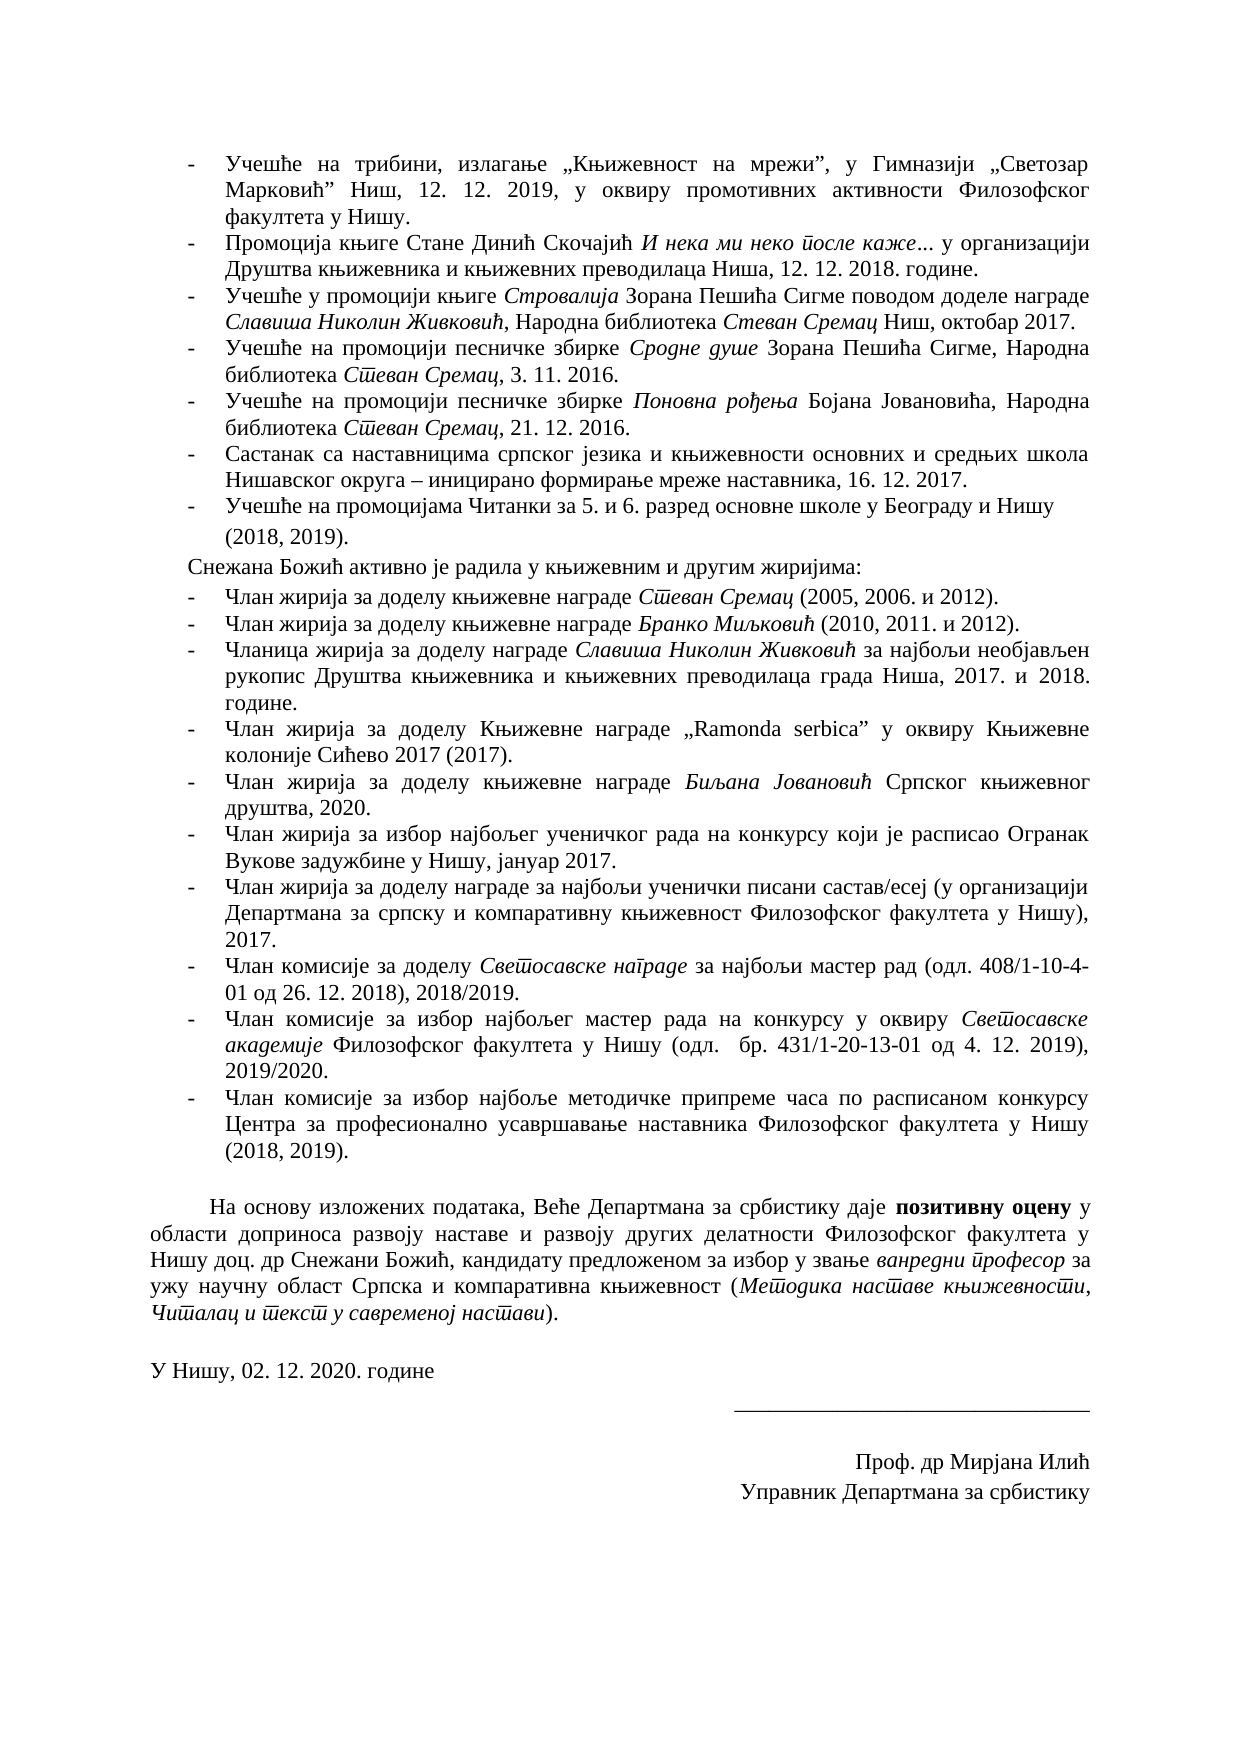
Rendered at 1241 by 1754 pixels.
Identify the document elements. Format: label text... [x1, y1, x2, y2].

list Члан жирија за доделу Књижевне награде „Ramonda serbica” у оквиру Књижевне колоније Сићево 2017 (2017). [187, 715, 1090, 768]
list Члан комисије за избор најбоље методичке припреме часа по расписаном конкурсу Центра за професионално усавршавање наставника Филозофског факултета у Нишу (2018, 2019). [187, 1084, 1090, 1163]
list Члан жирија за доделу књижевне награде Бранко Миљковић (2010, 2011. и 2012). [187, 609, 1090, 636]
text На основу изложених података, Веће Департмана за србистику даје позитивну оцену у области доприноса развоју наставе и развоју других делатности Филозофског факултета у Нишу доц. др Снежани Божић, кандидату предложеном за избор у звање ванредни професор за ужу научну област Српска и компаративна књижевност (Методика наставе књижевности, Читалац и текст у савременој настави). [150, 1193, 1091, 1325]
list Учешће у промоцији књиге Стровалија Зорана Пешића Сигме поводом доделе награде Славиша Николин Живковић, Народна библиотека Стеван Сремац Ниш, октобар 2017. [187, 282, 1090, 334]
list Члан комисије за избор најбољег мастер рада на конкурсу у оквиру Светосавске академије Филозофског факултета у Нишу (одл. бр. 431/1-20-13-01 од 4. 12. 2019), 2019/2020. [187, 1005, 1090, 1084]
list Учешће на промоцији песничке збирке Сродне душе Зорана Пешића Сигме, Народна библиотека Стеван Сремац, 3. 11. 2016. [187, 334, 1090, 387]
text Проф. др Мирјана Илић [150, 1448, 1090, 1474]
text _______________________________ [150, 1388, 1090, 1414]
text У Нишу, 02. 12. 2020. године [150, 1358, 1090, 1384]
list Учешће на промоцији песничке збирке Поновна рођења Бојана Јовановића, Народна библиотека Стеван Сремац, 21. 12. 2016. [187, 387, 1090, 440]
list Члан жирија за доделу награде за најбољи ученички писани састав/есеј (у организацији Департмана за српску и компаративну књижевност Филозофског факултета у Нишу), 2017. [187, 873, 1090, 952]
list Промоција књиге Стане Динић Скочајић И нека ми неко после каже... у организацији Друштва књижевника и књижевних преводилаца Ниша, 12. 12. 2018. године. [187, 229, 1090, 282]
list Члан жирија за доделу књижевне награде Стеван Сремац (2005, 2006. и 2012). [187, 583, 1090, 609]
list Члан жирија за избор најбољег ученичког рада на конкурсу који је расписао Огранак Вукове задужбине у Нишу, јануар 2017. [187, 820, 1090, 873]
list Састанак са наставницима српског језика и књижевности основних и средњих школа Нишавског округа – иницирано формирање мреже наставника, 16. 12. 2017. [187, 440, 1090, 493]
text Управник Департмана за србистику [150, 1478, 1090, 1505]
list Учешће на промоцијама Читанки за 5. и 6. разред основне школе у Београду и Нишу (2018, 2019). [187, 493, 1090, 549]
list Члан жирија за доделу књижевне награде Биљана Јовановић Српског књижевног друштва, 2020. [187, 768, 1090, 820]
text Снежана Божић активно је радила у књижевним и другим жиријима: [187, 553, 1090, 579]
list Чланица жирија за доделу награде Славиша Николин Живковић за најбољи необјављен рукопис Друштва књижевника и књижевних преводилаца града Ниша, 2017. и 2018. године. [187, 636, 1090, 715]
list Члан комисије за доделу Светосавске награде за најбољи мастер рад (одл. 408/1-10-4-01 од 26. 12. 2018), 2018/2019. [187, 952, 1090, 1005]
list Учешће на трибини, излагање „Књижевност на мрежи”, у Гимназији „Светозар Марковић” Ниш, 12. 12. 2019, у оквиру промотивних активности Филозофског факултета у Нишу. [187, 150, 1090, 229]
